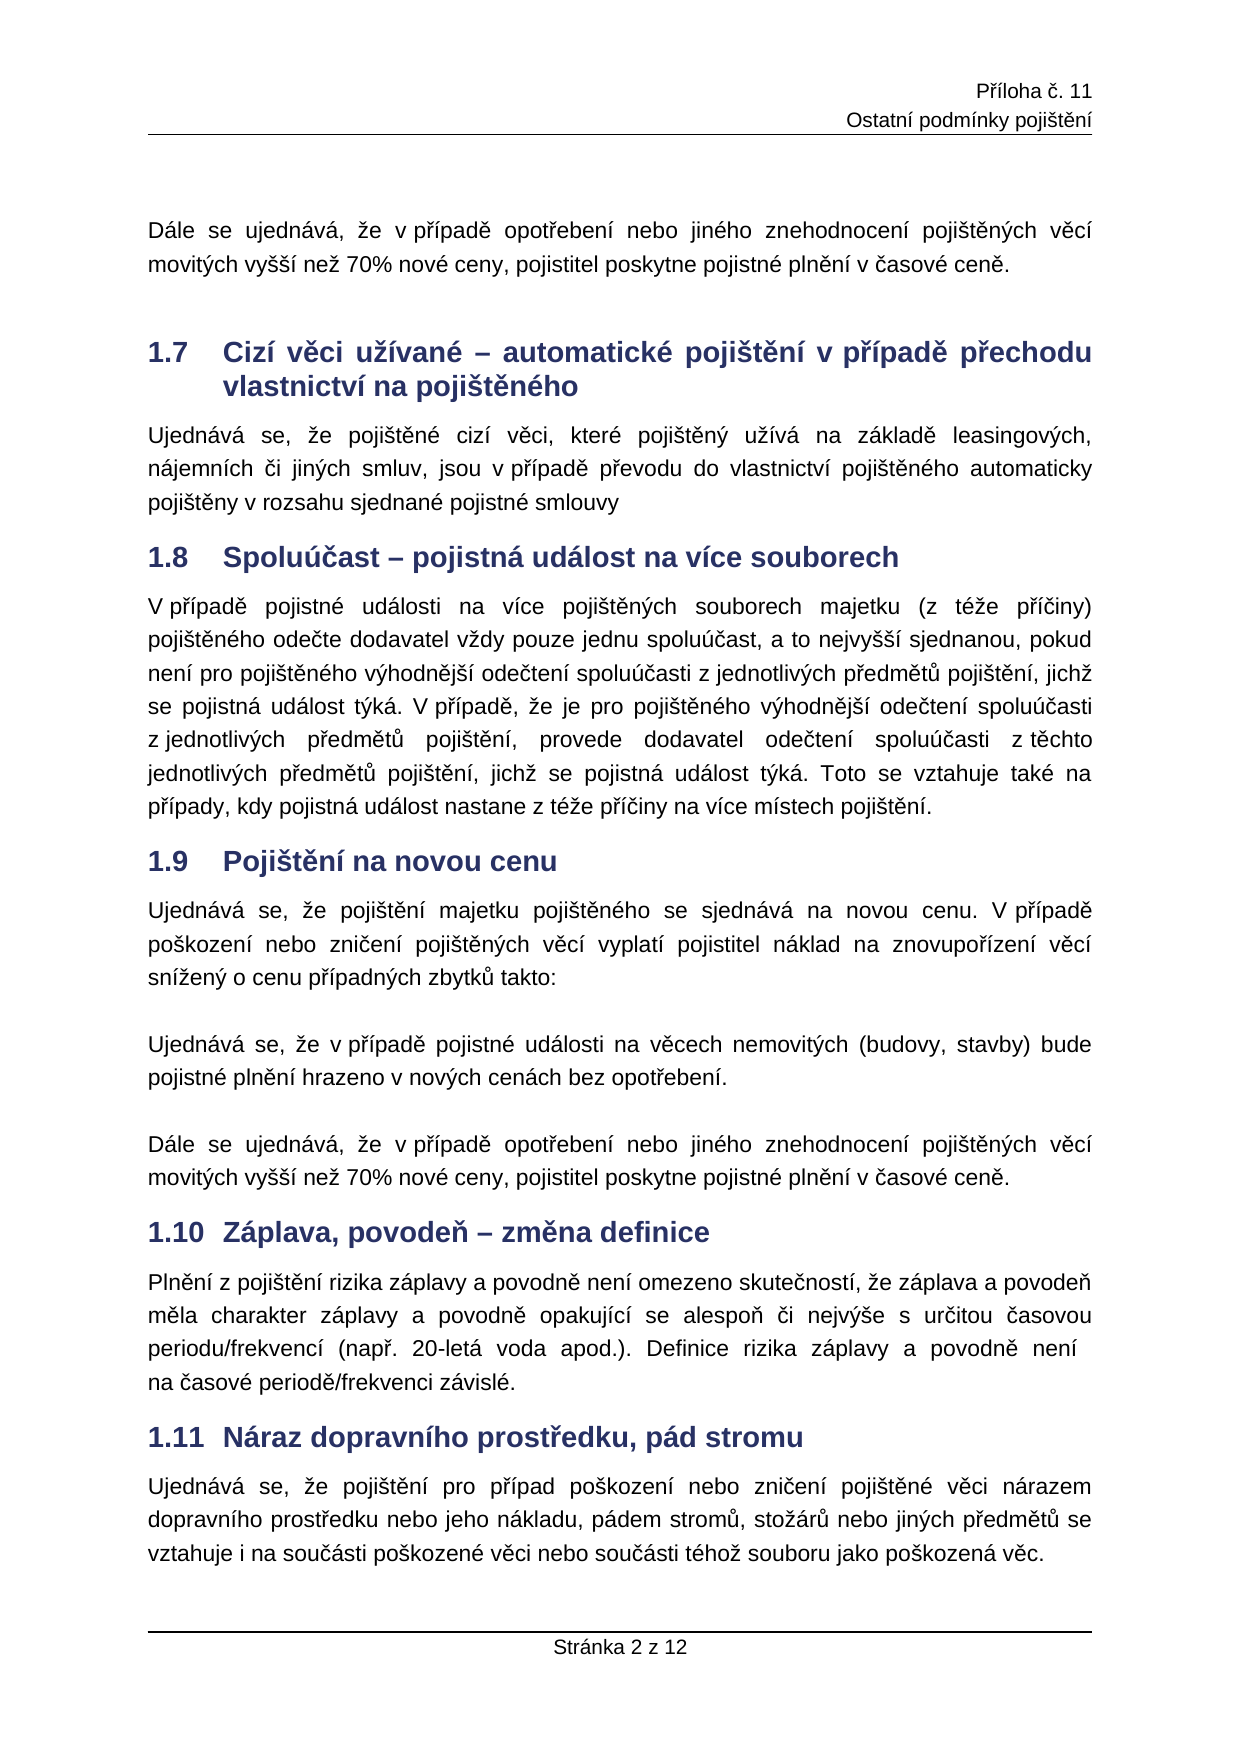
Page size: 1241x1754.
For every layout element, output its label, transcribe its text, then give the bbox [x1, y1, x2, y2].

text Ujednává se, že pojištěné cizí věci, které pojištěný užívá na základě leasingových, nájemních či jiných smluv, jsou v případě převodu do vlastnictví pojištěného automaticky pojištěny v rozsahu sjednané pojistné smlouvy [148, 415, 1092, 515]
text Dále se ujednává, že v případě opotřebení nebo jiného znehodnocení pojištěných věcí movitých vyšší než 70% nové ceny, pojistitel poskytne pojistné plnění v časové ceně. [148, 211, 1092, 277]
subtitle Náraz dopravního prostředku, pád stromu [148, 1420, 1092, 1453]
text Dále se ujednává, že v případě opotřebení nebo jiného znehodnocení pojištěných věcí movitých vyšší než 70% nové ceny, pojistitel poskytne pojistné plnění v časové ceně. [148, 1124, 1092, 1191]
text Ujednává se, že pojištění majetku pojištěného se sjednává na novou cenu. V případě poškození nebo zničení pojištěných věcí vyplatí pojistitel náklad na znovupořízení věcí snížený o cenu případných zbytků takto: [148, 891, 1092, 991]
subtitle Cizí věci užívané – automatické pojištění v případě přechodu vlastnictví na pojištěného [148, 336, 1092, 403]
text Ujednává se, že v případě pojistné události na věcech nemovitých (budovy, stavby) bude pojistné plnění hrazeno v nových cenách bez opotřebení. [148, 1024, 1092, 1091]
subtitle Pojištění na novou cenu [148, 844, 1092, 878]
text Ujednává se, že pojištění pro případ poškození nebo zničení pojištěné věci nárazem dopravního prostředku nebo jeho nákladu, pádem stromů, stožárů nebo jiných předmětů se vztahuje i na součásti poškozené věci nebo součásti téhož souboru jako poškozená věc. [148, 1466, 1092, 1566]
text Plnění z pojištění rizika záplavy a povodně není omezeno skutečností, že záplava a povodeň měla charakter záplavy a povodně opakující se alespoň či nejvýše s určitou časovou periodu/frekvencí (např. 20-letá voda apod.). Definice rizika záplavy a povodně není na časové periodě/frekvenci závislé. [148, 1262, 1092, 1395]
text V případě pojistné události na více pojištěných souborech majetku (z téže příčiny) pojištěného odečte dodavatel vždy pouze jednu spoluúčast, a to nejvyšší sjednanou, pokud není pro pojištěného výhodnější odečtení spoluúčasti z jednotlivých předmětů pojištění, jichž se pojistná událost týká. V případě, že je pro pojištěného výhodnější odečtení spoluúčasti z jednotlivých předmětů pojištění, provede dodavatel odečtení spoluúčasti z těchto jednotlivých předmětů pojištění, jichž se pojistná událost týká. Toto se vztahuje také na případy, kdy pojistná událost nastane z téže příčiny na více místech pojištění. [148, 586, 1092, 819]
subtitle Záplava, povodeň – změna definice [148, 1216, 1092, 1249]
subtitle Spoluúčast – pojistná událost na více souborech [148, 540, 1092, 574]
